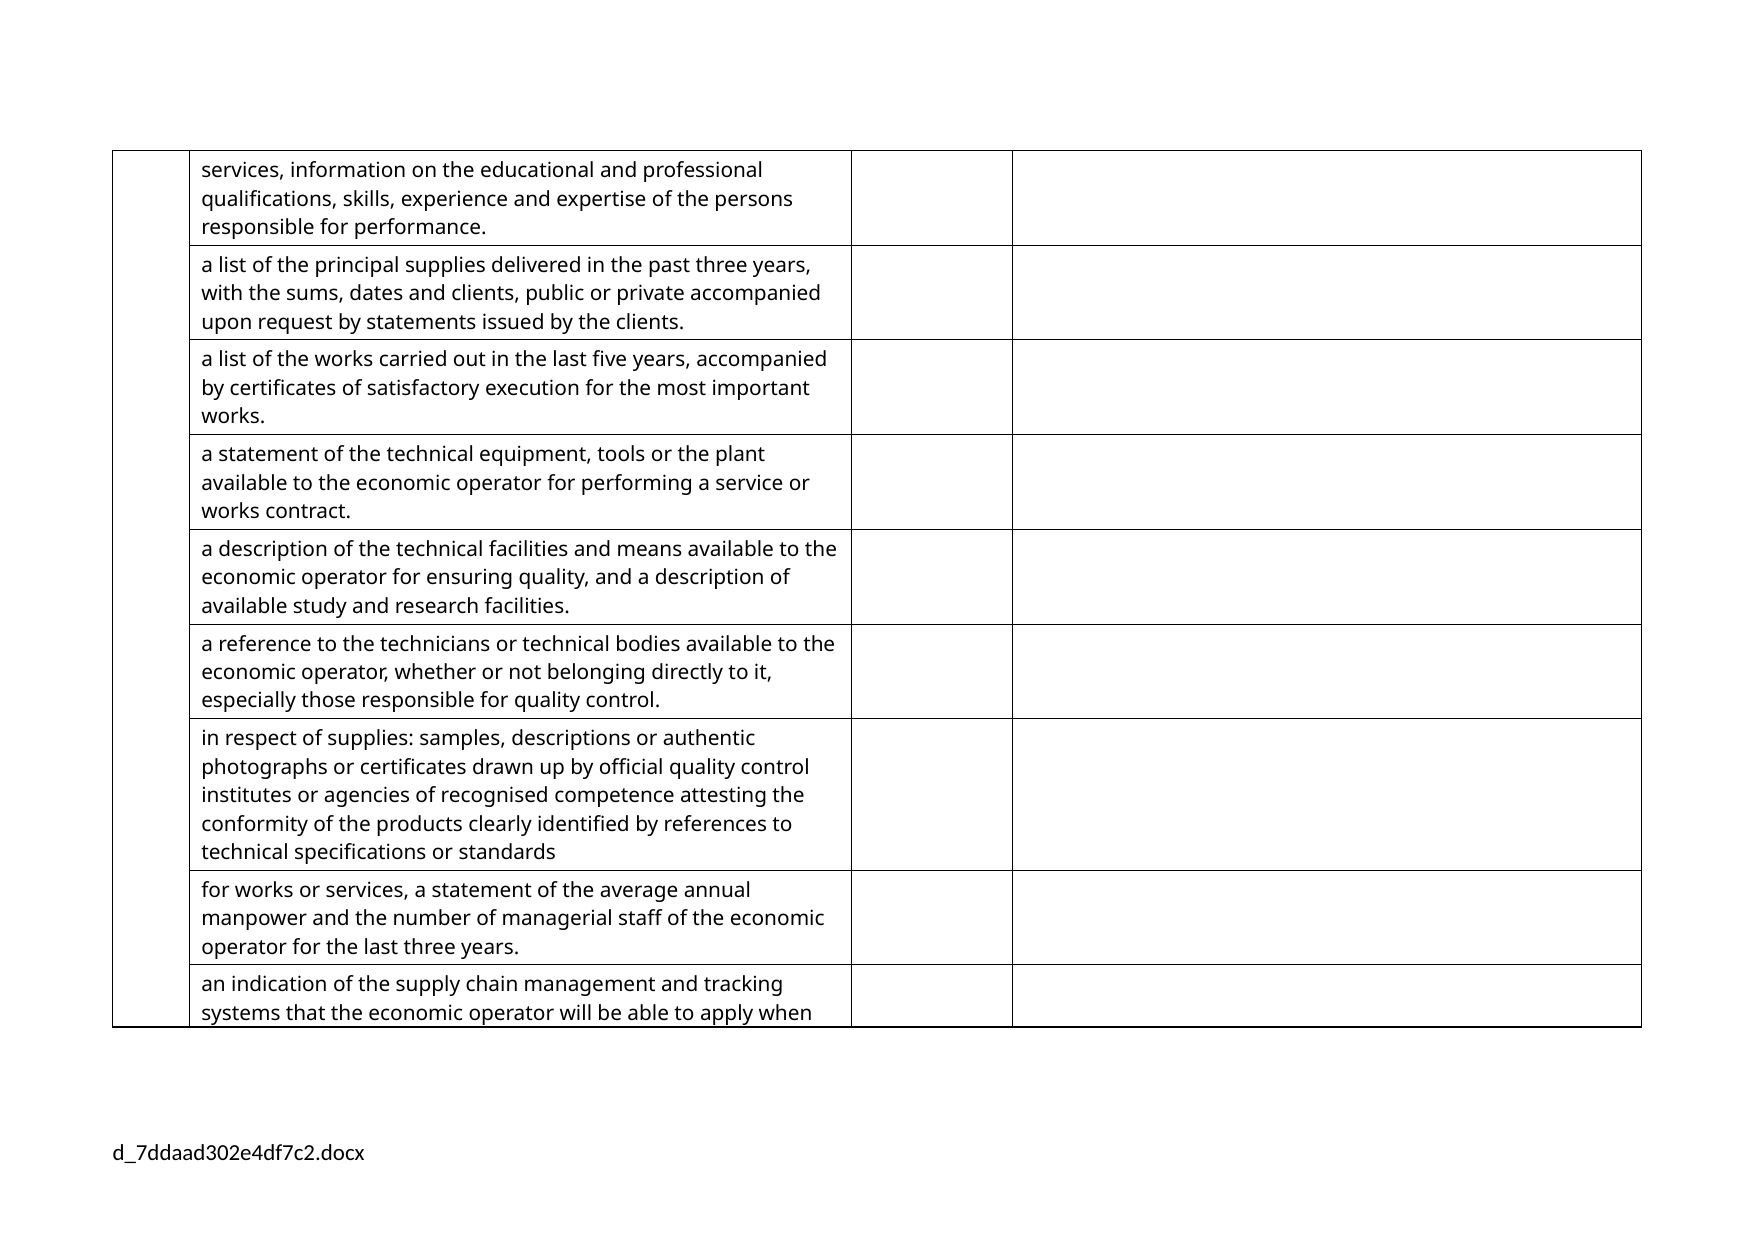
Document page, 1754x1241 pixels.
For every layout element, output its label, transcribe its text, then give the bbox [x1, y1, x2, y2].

table_cell [852, 246, 1012, 339]
table_cell a reference to the technicians or technical bodies available to the economic operator, whether or not belonging directly to it, especially those responsible for quality control. [190, 625, 851, 718]
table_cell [190, 151, 851, 245]
table_cell [852, 340, 1012, 434]
table_cell [852, 530, 1012, 623]
table_cell [852, 965, 1012, 1026]
table_cell [1013, 246, 1641, 339]
table_cell in respect of supplies: samples, descriptions or authentic photographs or certificates drawn up by official quality control institutes or agencies of recognised competence attesting the conformity of the products clearly identified by references to technical specifications or standards [190, 719, 851, 870]
table_cell [1013, 965, 1641, 1026]
table_cell [852, 625, 1012, 718]
table_cell [852, 435, 1012, 529]
table_cell a statement of the technical equipment, tools or the plant available to the economic operator for performing a service or works contract. [190, 435, 851, 529]
table_cell [1013, 871, 1641, 964]
table_cell [852, 719, 1012, 870]
table_cell [1013, 719, 1641, 870]
table_cell [1013, 435, 1641, 529]
table_cell a list of the principal supplies delivered in the past three years, with the sums, dates and clients, public or private accompanied upon request by statements issued by the clients. [190, 246, 851, 339]
table_cell [852, 871, 1012, 964]
table_cell [1013, 625, 1641, 718]
table_cell [1013, 151, 1641, 245]
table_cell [190, 965, 851, 1026]
table_cell a list of the works carried out in the last five years, accompanied by certificates of satisfactory execution for the most important works. [190, 340, 851, 434]
table_cell [852, 151, 1012, 245]
table_cell [1013, 340, 1641, 434]
table_cell for works or services, a statement of the average annual manpower and the number of managerial staff of the economic operator for the last three years. [190, 871, 851, 964]
table_cell a description of the technical facilities and means available to the economic operator for ensuring quality, and a description of available study and research facilities. [190, 530, 851, 623]
table_cell [1013, 530, 1641, 623]
